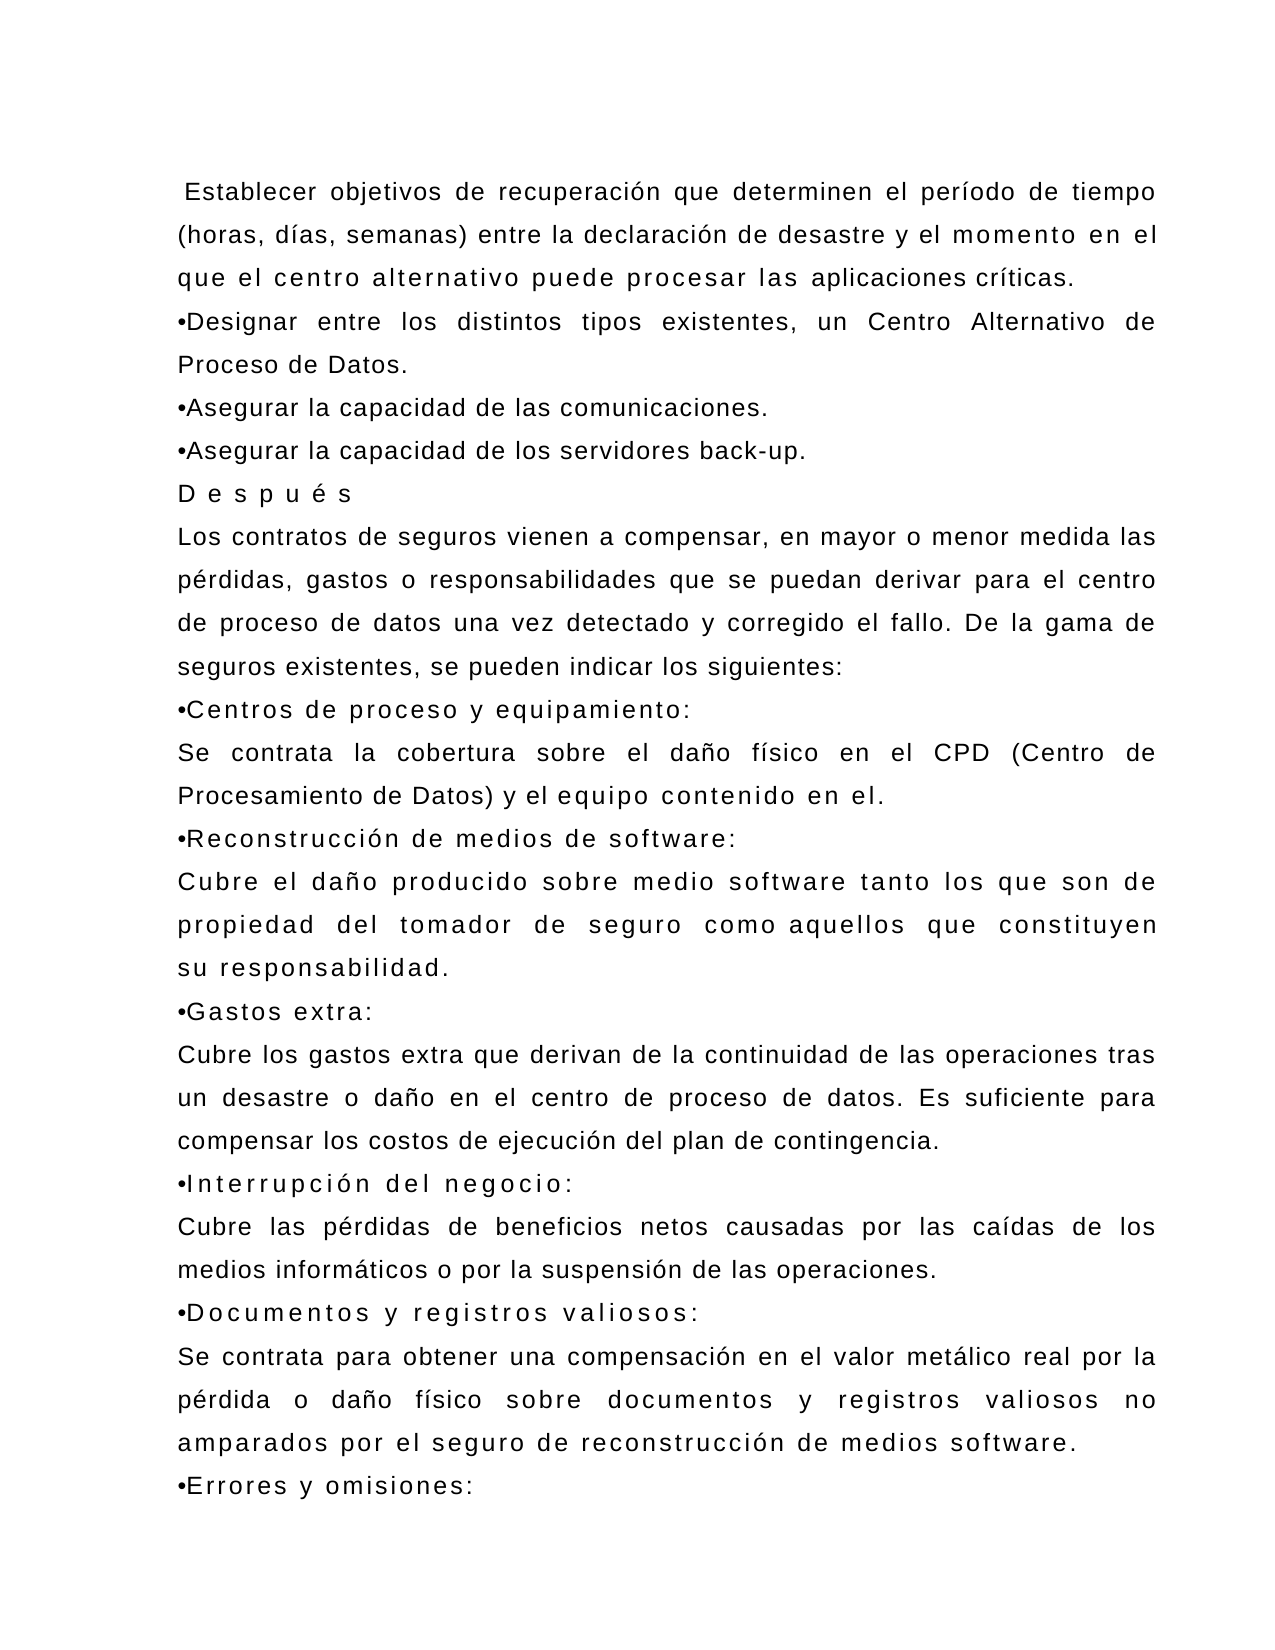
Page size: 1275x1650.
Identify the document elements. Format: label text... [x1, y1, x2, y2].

text •Designar entre los distintos tipos existentes, un Centro Alternativo de Proceso de Datos. [177, 307, 1157, 378]
text •Interrupción del negocio: [177, 1169, 1157, 1198]
text Cubre las pérdidas de beneficios netos causadas por las caídas de los medios informáticos o por la suspensión de las operaciones. [177, 1212, 1157, 1284]
text •Gastos extra: [177, 997, 1157, 1025]
text Cubre el daño producido sobre medio software tanto los que son de propiedad del tomador de seguro como aquellos que constituyen su responsabilidad. [177, 867, 1157, 982]
text •Asegurar la capacidad de los servidores back-up. [177, 436, 1157, 465]
text •Centros de proceso y equipamiento: [177, 695, 1157, 723]
text Se contrata la cobertura sobre el daño físico en el CPD (Centro de Procesamiento de Datos) y el equipo contenido en el. [177, 738, 1157, 810]
text Establecer objetivos de recuperación que determinen el período de tiempo (horas, días, semanas) entre la declaración de desastre y el momento en el que el centro alternativo puede procesar las aplicaciones críticas. [177, 177, 1157, 292]
text •Asegurar la capacidad de las comunicaciones. [177, 393, 1157, 422]
text •Errores y omisiones: [177, 1471, 1157, 1500]
text Después [177, 479, 1157, 508]
text •Reconstrucción de medios de software: [177, 824, 1157, 853]
text Cubre los gastos extra que derivan de la continuidad de las operaciones tras un desastre o daño en el centro de proceso de datos. Es suficiente para compensar los costos de ejecución del plan de contingencia. [177, 1040, 1157, 1155]
text Se contrata para obtener una compensación en el valor metálico real por la pérdida o daño físico sobre documentos y registros valiosos no amparados por el seguro de reconstrucción de medios software. [177, 1342, 1157, 1457]
text Los contratos de seguros vienen a compensar, en mayor o menor medida las pérdidas, gastos o responsabilidades que se puedan derivar para el centro de proceso de datos una vez detectado y corregido el fallo. De la gama de seguros existentes, se pueden indicar los siguientes: [177, 522, 1157, 680]
text •Documentos y registros valiosos: [177, 1298, 1157, 1327]
